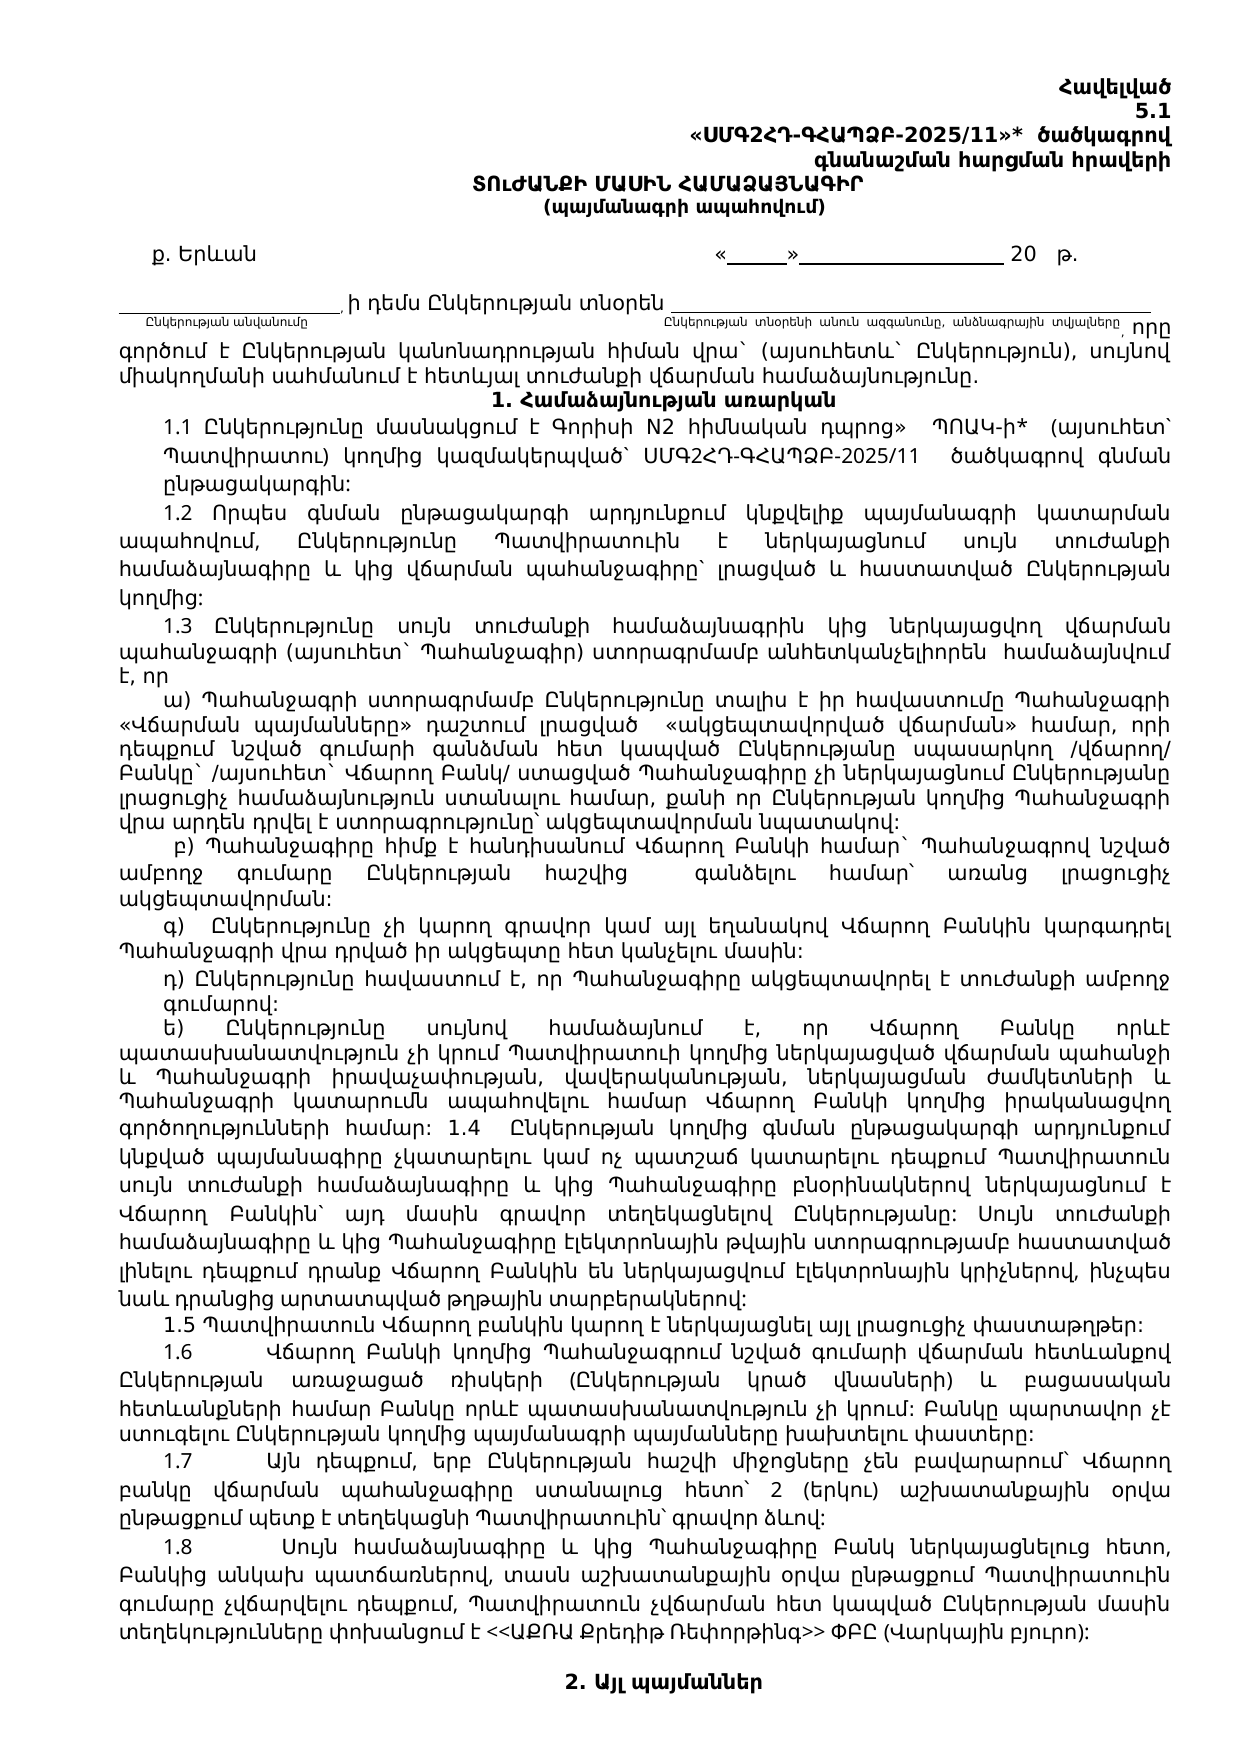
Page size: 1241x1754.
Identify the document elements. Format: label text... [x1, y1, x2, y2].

text 1. Համաձայնության առարկան [156, 388, 1171, 412]
text 1.1 Ընկերությունը մասնակցում է Գորիսի N2 հիմնական դպրոց» ՊՈԱԿ-ի* (այսուհետ` Պատվիրատու) կողմից կազմակերպված` ՍՄԳ2ՀԴ-ԳՀԱՊՁԲ-2025/11 ծածկագրով գնման ընթացակարգին: [163, 412, 1171, 498]
list Վճարող Բանկի կողմից Պահանջագրում նշված գումարի վճարման հետևանքով Ընկերության առաջացած ռիսկերի (Ընկերության կրած վնասների) և բացասական հետևանքների համար Բանկը որևէ պատասխանատվություն չի կրում: Բանկը պարտավոր չէ ստուգելու Ընկերության կողմից պայմանագրի պայմանները խախտելու փաստերը: [118, 1337, 1171, 1446]
text դ) Ընկերությունը հավաստում է, որ Պահանջագիրը ակցեպտավորել է տուժանքի ամբողջ գումարով: [163, 964, 1171, 1016]
text Ընկերության անվանումը Ընկերության տնօրենի անուն ազգանունը, անձնագրային տվյալները, որը գործում է Ընկերության կանոնադրության հիման վրա` (այսուհետև` Ընկերություն), սույնով միակողմանի սահմանում է հետևյալ տուժանքի վճարման համաձայնությունը. [118, 315, 1171, 388]
text 1.2 Որպես գնման ընթացակարգի արդյունքում կնքվելիք պայմանագրի կատարման ապահովում, Ընկերությունը Պատվիրատուին է ներկայացնում սույն տուժանքի համաձայնագիրը և կից վճարման պահանջագիրը` լրացված և հաստատված Ընկերության կողմից: [118, 498, 1171, 611]
text 1.5 Պատվիրատուն Վճարող բանկին կարող է ներկայացնել այլ լրացուցիչ փաստաթղթեր: [163, 1313, 1171, 1337]
text (պայմանագրի ապահովում) [118, 196, 1171, 218]
text գնանաշման հարցման հրավերի [118, 148, 1171, 172]
text ա) Պահանջագրի ստորագրմամբ Ընկերությունը տալիս է իր հավաստումը Պահանջագրի «Վճարման պայմանները» դաշտում լրացված «ակցեպտավորված վճարման» համար, որի դեպքում նշված գումարի գանձման հետ կապված Ընկերությանը սպասարկող /վճարող/ Բանկը` /այսուհետ` Վճարող Բանկ/ ստացված Պահանջագիրը չի ներկայացնում Ընկերությանը լրացուցիչ համաձայնություն ստանալու համար, քանի որ Ընկերության կողմից Պահանջագրի վրա արդեն դրվել է ստորագրությունը՝ ակցեպտավորման նպատակով: [118, 688, 1171, 834]
text ք. Երևան « » 20 թ. [118, 242, 1171, 267]
list Սույն համաձայնագիրը և կից Պահանջագիրը Բանկ ներկայացնելուց հետո, Բանկից անկախ պատճառներով, տասն աշխատանքային օրվա ընթացքում Պատվիրատուին գումարը չվճարվելու դեպքում, Պատվիրատուն չվճարման հետ կապված Ընկերության մասին տեղեկությունները փոխանցում է <<ԱՔՌԱ Քրեդիթ Ռեփորթինգ>> ՓԲԸ (Վարկային բյուրո): [118, 1532, 1171, 1646]
text Հավելված 5.1 [118, 75, 1171, 123]
text 2. Այլ պայմաններ [156, 1670, 1171, 1694]
text 1.3 Ընկերությունը սույն տուժանքի համաձայնագրին կից ներկայացվող վճարման պահանջագրի (այսուհետ` Պահանջագիր) ստորագրմամբ անհետկանչելիորեն համաձայնվում է, որ [118, 611, 1171, 688]
text ե) Ընկերությունը սույնով համաձայնում է, որ Վճարող Բանկը որևէ պատասխանատվություն չի կրում Պատվիրատուի կողմից ներկայացված վճարման պահանջի և Պահանջագրի իրավաչափության, վավերականության, ներկայացման ժամկետների և Պահանջագրի կատարումն ապահովելու համար Վճարող Բանկի կողմից իրականացվող գործողությունների համար: 1.4 Ընկերության կողմից գնման ընթացակարգի արդյունքում կնքված պայմանագիրը չկատարելու կամ ոչ պատշաճ կատարելու դեպքում Պատվիրատուն սույն տուժանքի համաձայնագիրը և կից Պահանջագիրը բնօրինակներով ներկայացնում է Վճարող Բանկին` այդ մասին գրավոր տեղեկացնելով Ընկերությանը: Սույն տուժանքի համաձայնագիրը և կից Պահանջագիրը էլեկտրոնային թվային ստորագրությամբ հաստատված լինելու դեպքում դրանք Վճարող Բանկին են ներկայացվում էլեկտրոնային կրիչներով, ինչպես նաև դրանցից արտատպված թղթային տարբերակներով: [118, 1016, 1171, 1313]
list Այն դեպքում, երբ Ընկերության հաշվի միջոցները չեն բավարարում՝ Վճարող բանկը վճարման պահանջագիրը ստանալուց հետո՝ 2 (երկու) աշխատանքային օրվա ընթացքում պետք է տեղեկացնի Պատվիրատուին՝ գրավոր ձևով: [118, 1446, 1171, 1532]
text ՏՈւԺԱՆՔԻ ՄԱՍԻՆ ՀԱՄԱՁԱՅՆԱԳԻՐ [118, 172, 1171, 196]
text գ) Ընկերությունը չի կարող գրավոր կամ այլ եղանակով Վճարող Բանկին կարգադրել Պահանջագրի վրա դրված իր ակցեպտը հետ կանչելու մասին: [118, 911, 1171, 964]
text բ) Պահանջագիրը հիմք է հանդիսանում Վճարող Բանկի համար` Պահանջագրով նշված ամբողջ գումարը Ընկերության հաշվից գանձելու համար՝ առանց լրացուցիչ ակցեպտավորման: [118, 834, 1171, 911]
text «ՍՄԳ2ՀԴ-ԳՀԱՊՁԲ-2025/11»* ծածկագրով [118, 123, 1171, 148]
text , ի դեմս Ընկերության տնօրեն [118, 291, 1171, 315]
